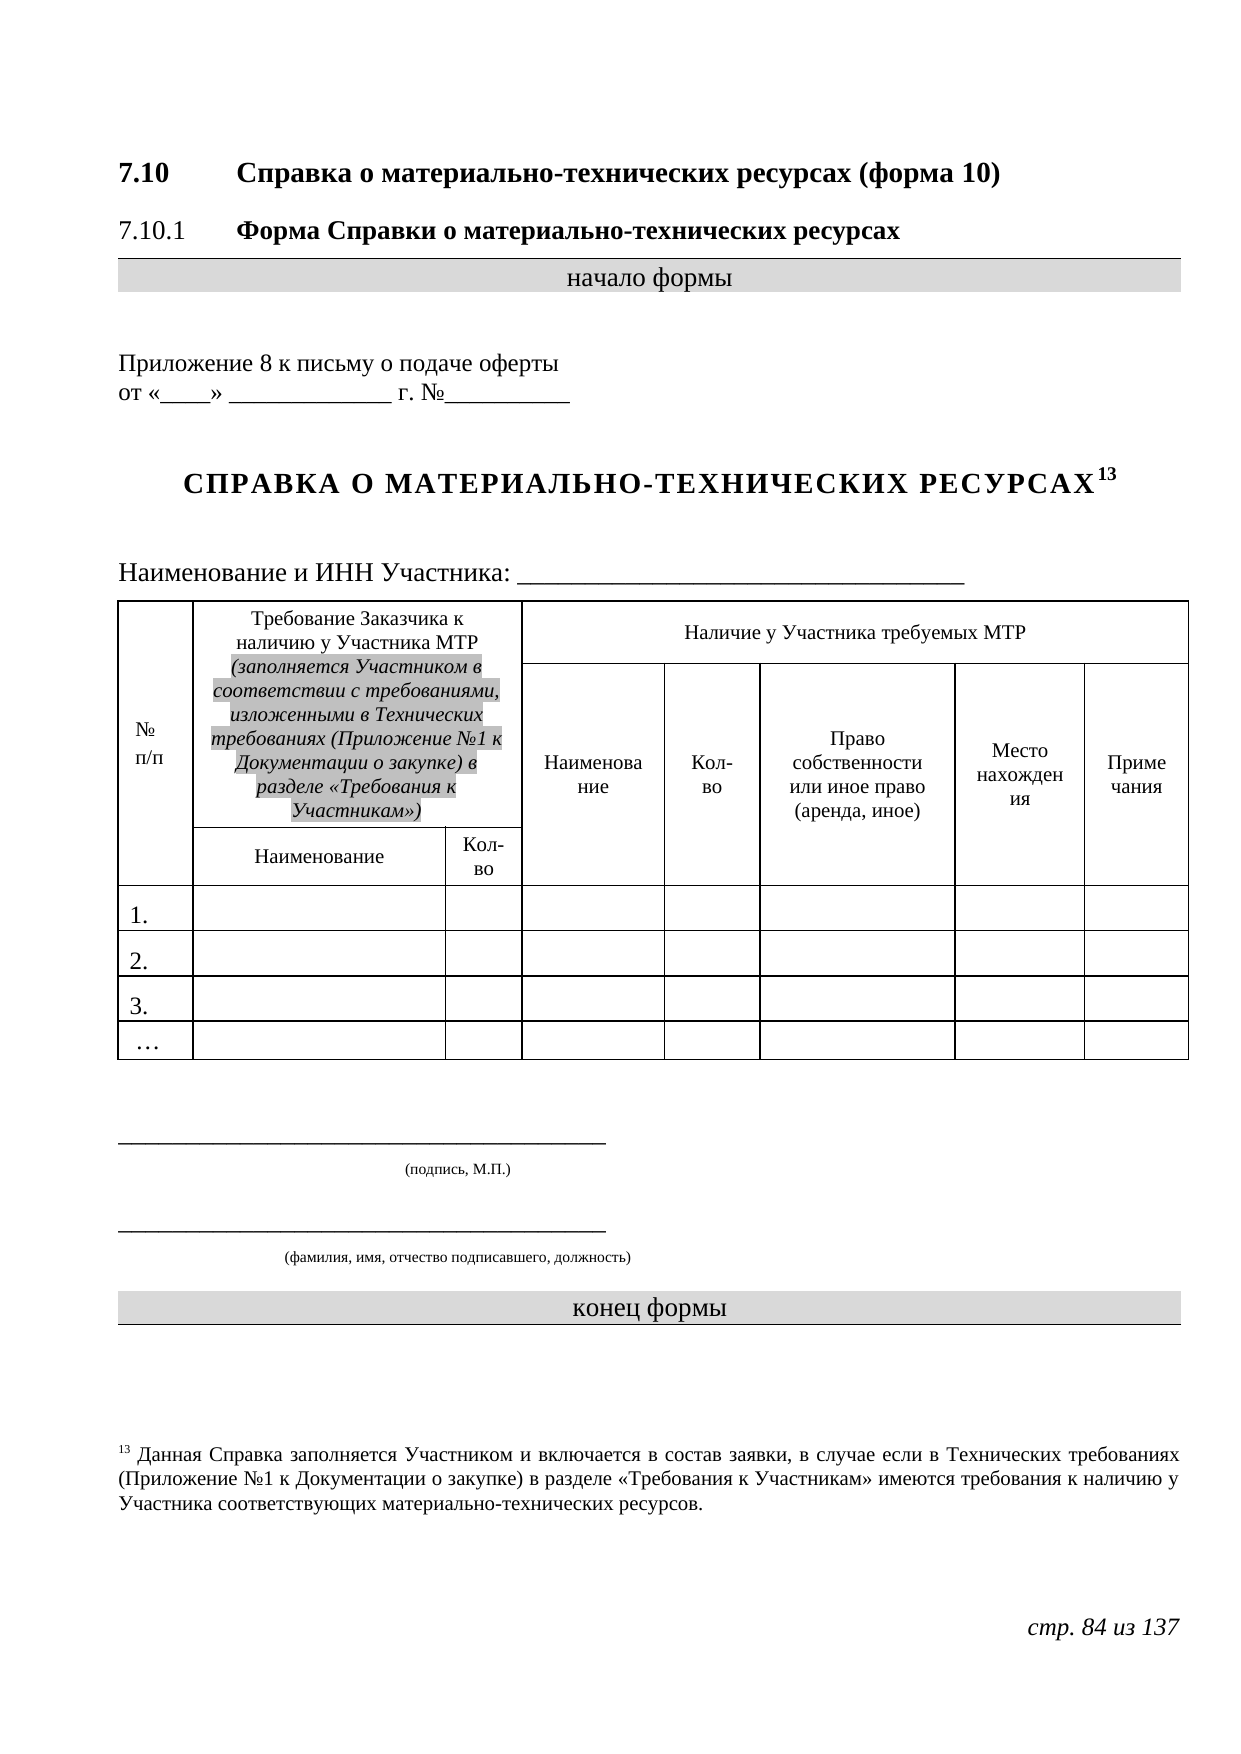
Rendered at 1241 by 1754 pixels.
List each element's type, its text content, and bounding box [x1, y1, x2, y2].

text Приложение 8 к письму о подаче оферты от «____» _____________ г. №__________ [118, 348, 1181, 406]
table_cell Наименование [194, 828, 445, 884]
table_cell [194, 886, 445, 930]
table_cell [956, 1022, 1084, 1059]
table_cell [761, 1022, 954, 1059]
table_cell [119, 886, 192, 930]
table_header № п/п [119, 602, 192, 884]
table_cell Наименование [523, 664, 664, 884]
table_cell [1085, 977, 1188, 1020]
text (фамилия, имя, отчество подписавшего, должность) [118, 1247, 797, 1278]
table_cell [761, 886, 954, 930]
table_cell Примечания [1085, 664, 1188, 884]
table_cell [665, 931, 759, 975]
table_cell Место нахождения [956, 664, 1084, 884]
table_cell [665, 1022, 759, 1059]
table_cell [956, 977, 1084, 1020]
table_cell [194, 931, 445, 975]
subtitle Справка о материально-технических ресурсах (форма 10) [118, 156, 1181, 189]
table_cell [194, 1022, 445, 1059]
table_cell Право собственности или иное право (аренда, иное) [761, 664, 954, 884]
table_cell [665, 886, 759, 930]
table_cell [956, 886, 1084, 930]
text ____________________________________ [118, 1204, 1181, 1235]
text конец формы [118, 1291, 1181, 1324]
table_cell [523, 977, 664, 1020]
table_cell [446, 977, 521, 1020]
table_cell [665, 977, 759, 1020]
table_header Наличие у Участника требуемых МТР [523, 602, 1188, 663]
text Наименование и ИНН Участника: _________________________________ [118, 556, 1181, 587]
table_header Требование Заказчика к наличию у Участника МТР (заполняется Участником в соответствии с требованиями, изложенными в Технических требованиях (Приложение №1 к Документации о закупке) в разделе «Требования к Участникам») [194, 602, 521, 826]
table_cell [956, 931, 1084, 975]
text Форма Справки о материально-технических ресурсах [118, 214, 1181, 245]
table_cell [446, 886, 521, 930]
table_cell Кол-во [446, 828, 521, 884]
text начало формы [118, 259, 1181, 292]
table_cell [523, 931, 664, 975]
text Справка о материально-технических ресурсах [118, 462, 1181, 500]
table_cell [1085, 931, 1188, 975]
text ____________________________________ [118, 1116, 1181, 1148]
table_cell [119, 931, 192, 975]
table_cell [446, 1022, 521, 1059]
table_cell [1085, 886, 1188, 930]
table_cell [761, 977, 954, 1020]
table_cell [523, 886, 664, 930]
table_cell Кол-во [665, 664, 759, 884]
table_cell [194, 977, 445, 1020]
table_cell [446, 931, 521, 975]
table_cell [761, 931, 954, 975]
table_cell [523, 1022, 664, 1059]
table_cell [1085, 1022, 1188, 1059]
table_cell [119, 977, 192, 1020]
table_cell … [119, 1022, 192, 1059]
text (подпись, М.П.) [118, 1160, 797, 1191]
